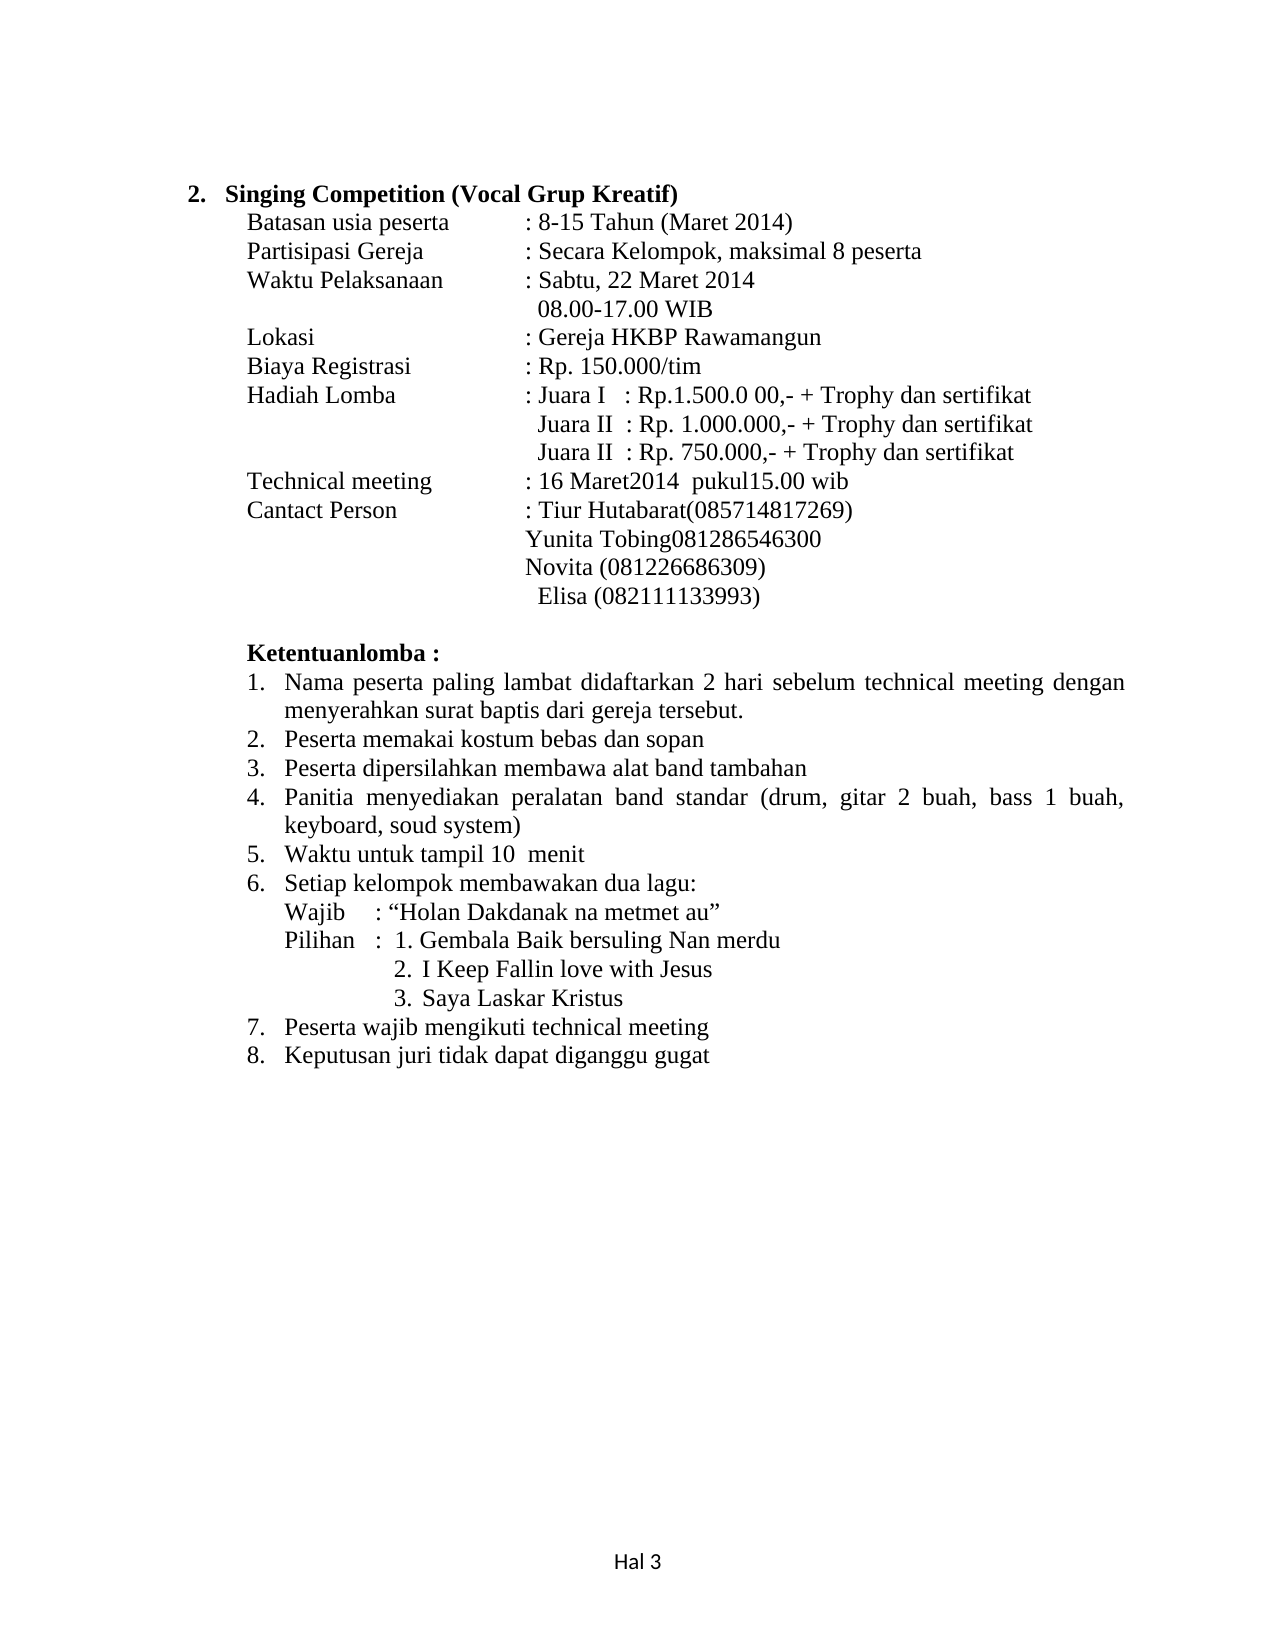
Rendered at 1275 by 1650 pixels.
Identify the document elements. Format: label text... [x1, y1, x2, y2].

text Yunita Tobing081286546300 [247, 524, 1125, 552]
list Setiap kelompok membawakan dua lagu: [247, 868, 1125, 897]
list Waktu untuk tampil 10 menit [247, 839, 1125, 868]
list Keputusan juri tidak dapat diganggu gugat [247, 1041, 1125, 1069]
list Nama peserta paling lambat didaftarkan 2 hari sebelum technical meeting dengan menyerahkan surat baptis dari gereja tersebut. [247, 667, 1125, 724]
text Pilihan : 1. Gembala Baik bersuling Nan merdu [284, 926, 1125, 954]
text Cantact Person : Tiur Hutabarat(085714817269) [247, 495, 1125, 524]
list Peserta memakai kostum bebas dan sopan [247, 724, 1125, 753]
list Peserta wajib mengikuti technical meeting [247, 1012, 1125, 1041]
text Technical meeting : 16 Maret2014 pukul15.00 wib [247, 466, 1125, 495]
text Lokasi : Gereja HKBP Rawamangun [247, 322, 1125, 351]
text Novita (081226686309) [247, 552, 1125, 581]
list Saya Laskar Kristus [394, 983, 1125, 1012]
text Waktu Pelaksanaan : Sabtu, 22 Maret 2014 [247, 265, 1125, 294]
text Elisa (082111133993) [247, 581, 1125, 610]
list Peserta dipersilahkan membawa alat band tambahan [247, 753, 1125, 782]
list Panitia menyediakan peralatan band standar (drum, gitar 2 buah, bass 1 buah, keyboard, soud system) [247, 782, 1125, 839]
text 08.00-17.00 WIB [247, 294, 1125, 322]
text Juara II : Rp. 1.000.000,- + Trophy dan sertifikat [247, 409, 1125, 437]
text Partisipasi Gereja : Secara Kelompok, maksimal 8 peserta [247, 236, 1125, 265]
text Wajib : “Holan Dakdanak na metmet au” [284, 897, 1125, 926]
text Biaya Registrasi : Rp. 150.000/tim [247, 351, 1125, 380]
list I Keep Fallin love with Jesus [394, 954, 1125, 983]
text Batasan usia peserta : 8-15 Tahun (Maret 2014) [247, 207, 1125, 236]
text Ketentuanlomba : [247, 638, 1125, 667]
text Juara II : Rp. 750.000,- + Trophy dan sertifikat [247, 437, 1125, 466]
text Hadiah Lomba : Juara I : Rp.1.500.0 00,- + Trophy dan sertifikat [247, 380, 1125, 409]
list Singing Competition (Vocal Grup Kreatif) [187, 179, 1125, 207]
